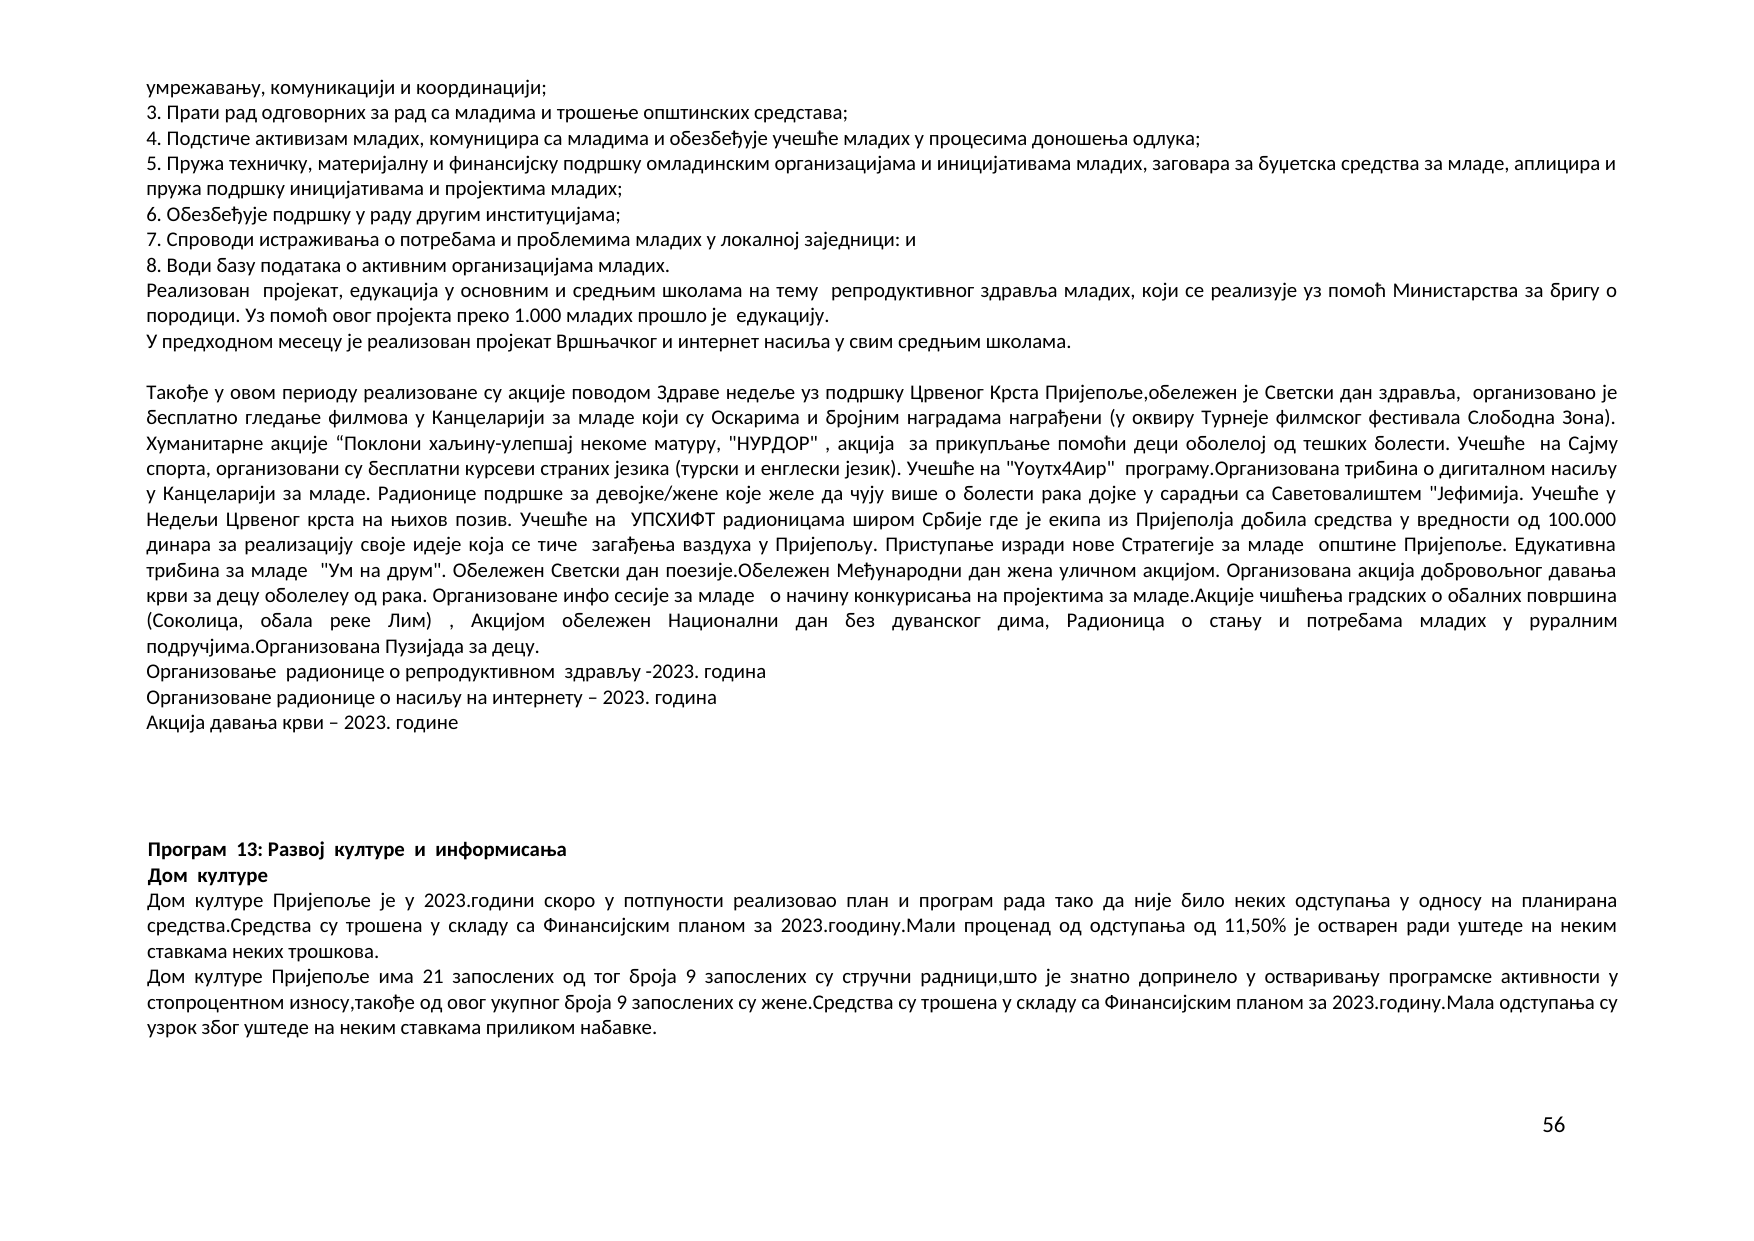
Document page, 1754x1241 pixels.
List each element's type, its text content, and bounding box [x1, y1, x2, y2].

text Дом културе [148, 862, 1565, 887]
text Програм 13: Развој културе и информисања [148, 836, 1565, 862]
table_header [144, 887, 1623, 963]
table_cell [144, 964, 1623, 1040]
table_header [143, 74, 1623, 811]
